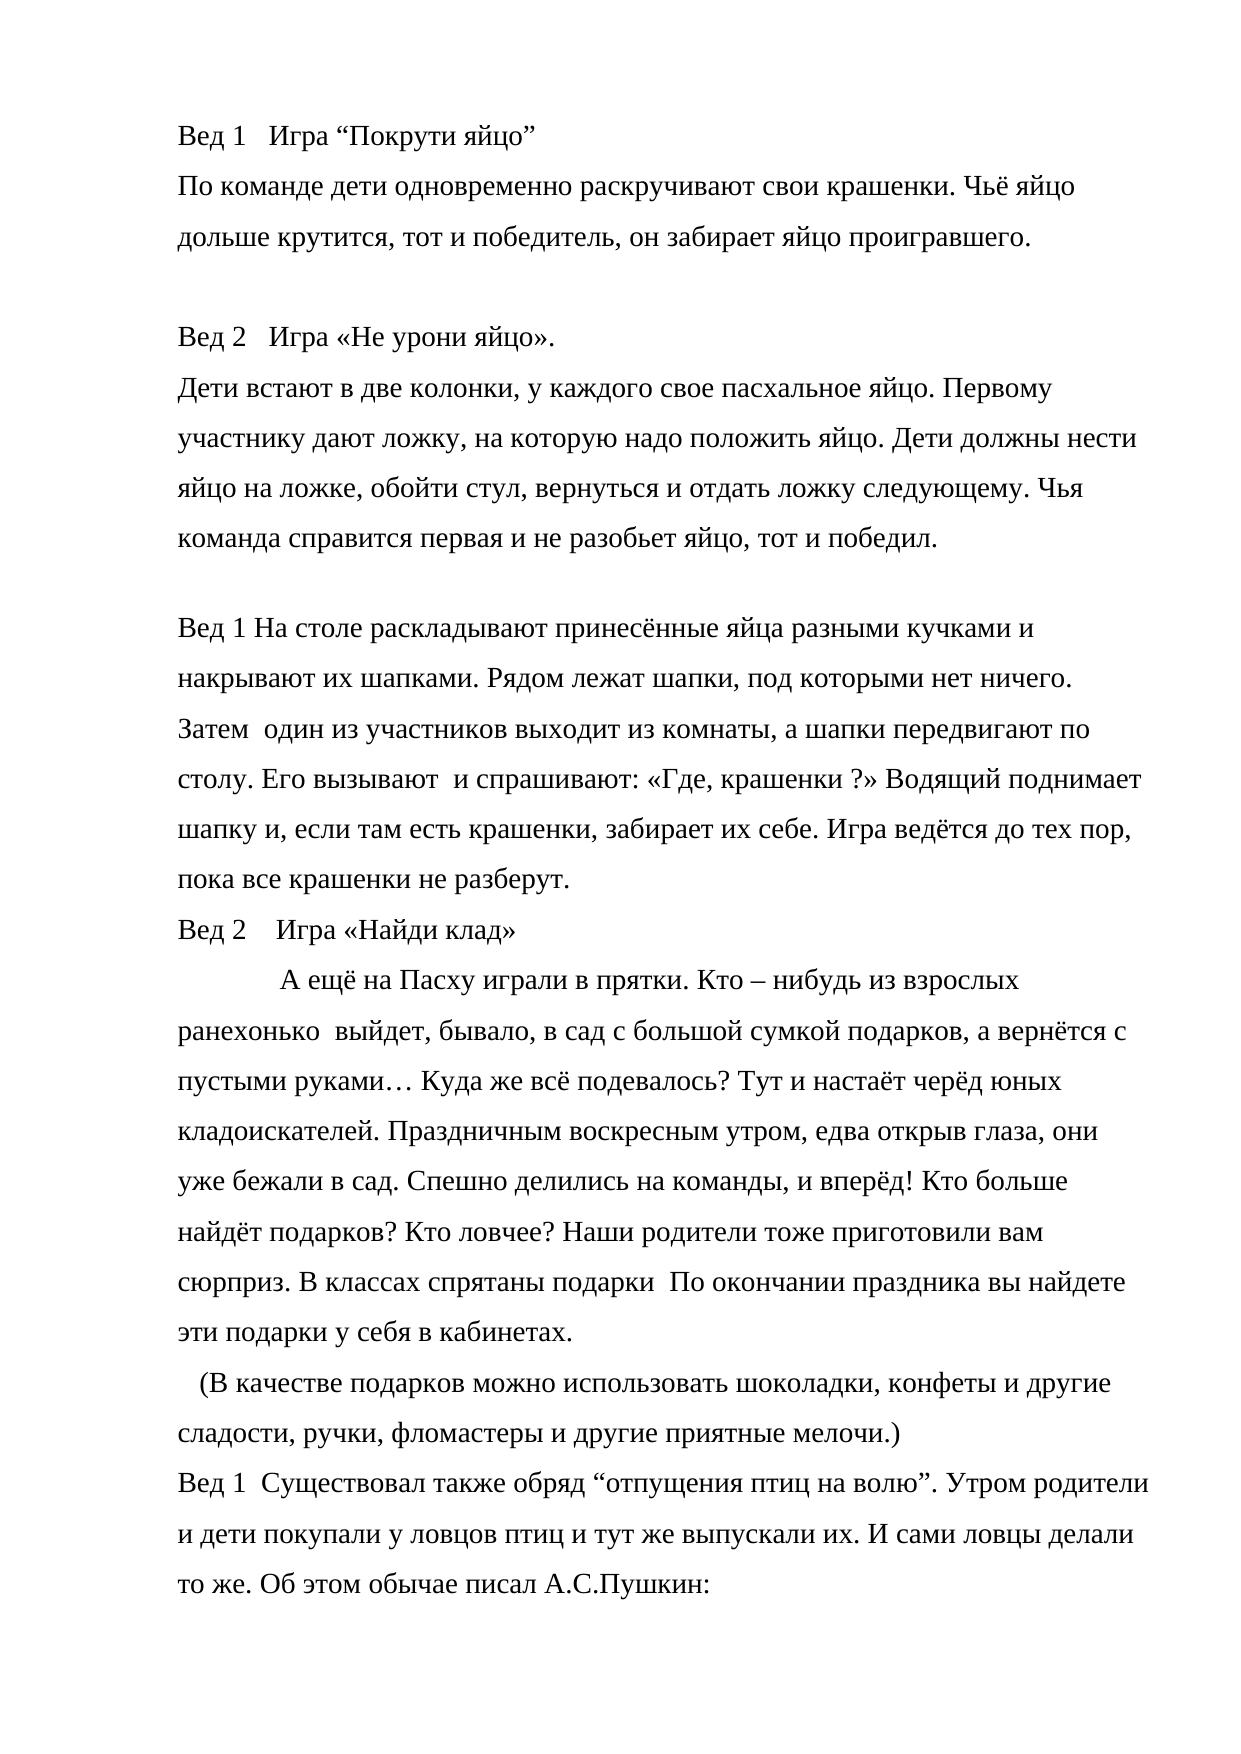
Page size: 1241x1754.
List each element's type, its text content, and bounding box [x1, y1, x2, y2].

text Вед 1 На столе раскладывают принесённые яйца разными кучками и накрывают их шапками. Рядом лежат шапки, под которыми нет ничего. Затем один из участников выходит из комнаты, а шапки передвигают по столу. Его вызывают и спрашивают: «Где, крашенки ?» Водящий поднимает шапку и, если там есть крашенки, забирает их себе. Игра ведётся до тех пор, пока все крашенки не разберут. [177, 610, 1152, 895]
text Вед 2 Игра «Найди клад» [177, 912, 1152, 946]
text Вед 1 Существовал также обряд “отпущения птиц на волю”. Утром родители и дети покупали у ловцов птиц и тут же выпускали их. И сами ловцы делали то же. Об этом обычае писал А.С.Пушкин: [177, 1465, 1152, 1599]
text (В качестве подарков можно использовать шоколадки, конфеты и другие сладости, ручки, фломастеры и другие приятные мелочи.) [177, 1365, 1152, 1449]
text Вед 2 Игра «Не урони яйцо». [177, 319, 1152, 353]
text По команде дети одновременно раскручивают свои крашенки. Чьё яйцо дольше крутится, тот и победитель, он забирает яйцо проигравшего. [177, 168, 1152, 252]
text Дети встают в две колонки, у каждого свое пасхальное яйцо. Первому участнику дают ложку, на которую надо положить яйцо. Дети должны нести яйцо на ложке, обойти стул, вернуться и отдать ложку следующему. Чья команда справится первая и не разобьет яйцо, тот и победил. [177, 370, 1152, 596]
text А ещё на Пасху играли в прятки. Кто – нибудь из взрослых ранехонько выйдет, бывало, в сад с большой сумкой подарков, а вернётся с пустыми руками… Куда же всё подевалось? Тут и настаёт черёд юных кладоискателей. Праздничным воскресным утром, едва открыв глаза, они уже бежали в сад. Спешно делились на команды, и вперёд! Кто больше найдёт подарков? Кто ловчее? Наши родители тоже приготовили вам сюрприз. В классах спрятаны подарки По окончании праздника вы найдете эти подарки у себя в кабинетах. [177, 962, 1152, 1348]
text Вед 1 Игра “Покрути яйцо” [177, 118, 1152, 152]
